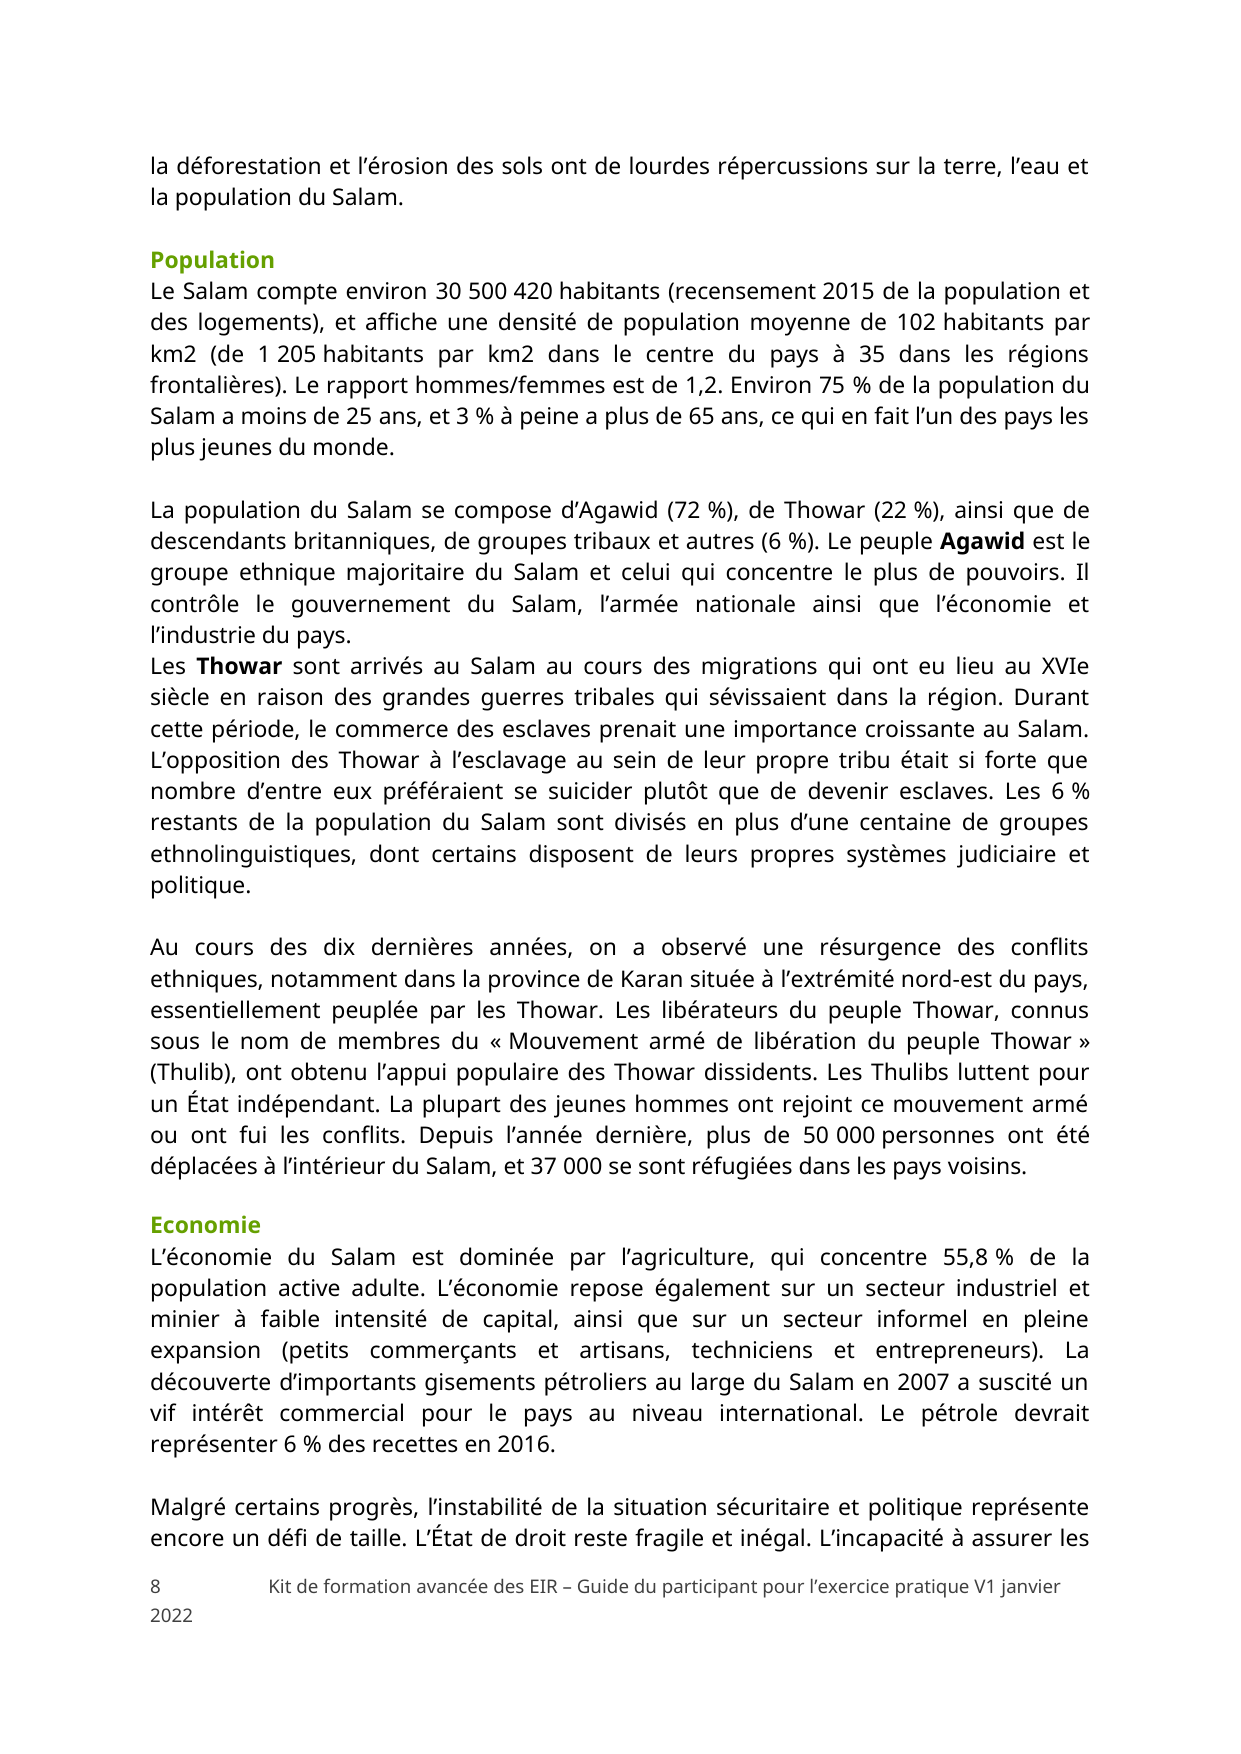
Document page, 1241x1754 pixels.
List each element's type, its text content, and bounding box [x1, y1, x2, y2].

text Population [150, 244, 1090, 275]
text Au cours des dix dernières années, on a observé une résurgence des conflits ethniques, notamment dans la province de Karan située à l’extrémité nord-est du pays, essentiellement peuplée par les Thowar. Les libérateurs du peuple Thowar, connus sous le nom de membres du « Mouvement armé de libération du peuple Thowar » (Thulib), ont obtenu l’appui populaire des Thowar dissidents. Les Thulibs luttent pour un État indépendant. La plupart des jeunes hommes ont rejoint ce mouvement armé ou ont fui les conflits. Depuis l’année dernière, plus de 50 000 personnes ont été déplacées à l’intérieur du Salam, et 37 000 se sont réfugiées dans les pays voisins. [150, 931, 1090, 1181]
text La population du Salam se compose d’Agawid (72 %), de Thowar (22 %), ainsi que de descendants britanniques, de groupes tribaux et autres (6 %). Le peuple Agawid est le groupe ethnique majoritaire du Salam et celui qui concentre le plus de pouvoirs. Il contrôle le gouvernement du Salam, l’armée nationale ainsi que l’économie et l’industrie du pays. [150, 494, 1090, 650]
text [150, 1491, 1090, 1553]
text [150, 150, 1090, 212]
text Les Thowar sont arrivés au Salam au cours des migrations qui ont eu lieu au XVIe siècle en raison des grandes guerres tribales qui sévissaient dans la région. Durant cette période, le commerce des esclaves prenait une importance croissante au Salam. L’opposition des Thowar à l’esclavage au sein de leur propre tribu était si forte que nombre d’entre eux préféraient se suicider plutôt que de devenir esclaves. Les 6 % restants de la population du Salam sont divisés en plus d’une centaine de groupes ethnolinguistiques, dont certains disposent de leurs propres systèmes judiciaire et politique. [150, 650, 1090, 900]
text L’économie du Salam est dominée par l’agriculture, qui concentre 55,8 % de la population active adulte. L’économie repose également sur un secteur industriel et minier à faible intensité de capital, ainsi que sur un secteur informel en pleine expansion (petits commerçants et artisans, techniciens et entrepreneurs). La découverte d’importants gisements pétroliers au large du Salam en 2007 a suscité un vif intérêt commercial pour le pays au niveau international. Le pétrole devrait représenter 6 % des recettes en 2016. [150, 1241, 1090, 1459]
text Le Salam compte environ 30 500 420 habitants (recensement 2015 de la population et des logements), et affiche une densité de population moyenne de 102 habitants par km2 (de 1 205 habitants par km2 dans le centre du pays à 35 dans les régions frontalières). Le rapport hommes/femmes est de 1,2. Environ 75 % de la population du Salam a moins de 25 ans, et 3 % à peine a plus de 65 ans, ce qui en fait l’un des pays les plus jeunes du monde. [150, 275, 1090, 462]
text Economie [150, 1209, 1090, 1241]
